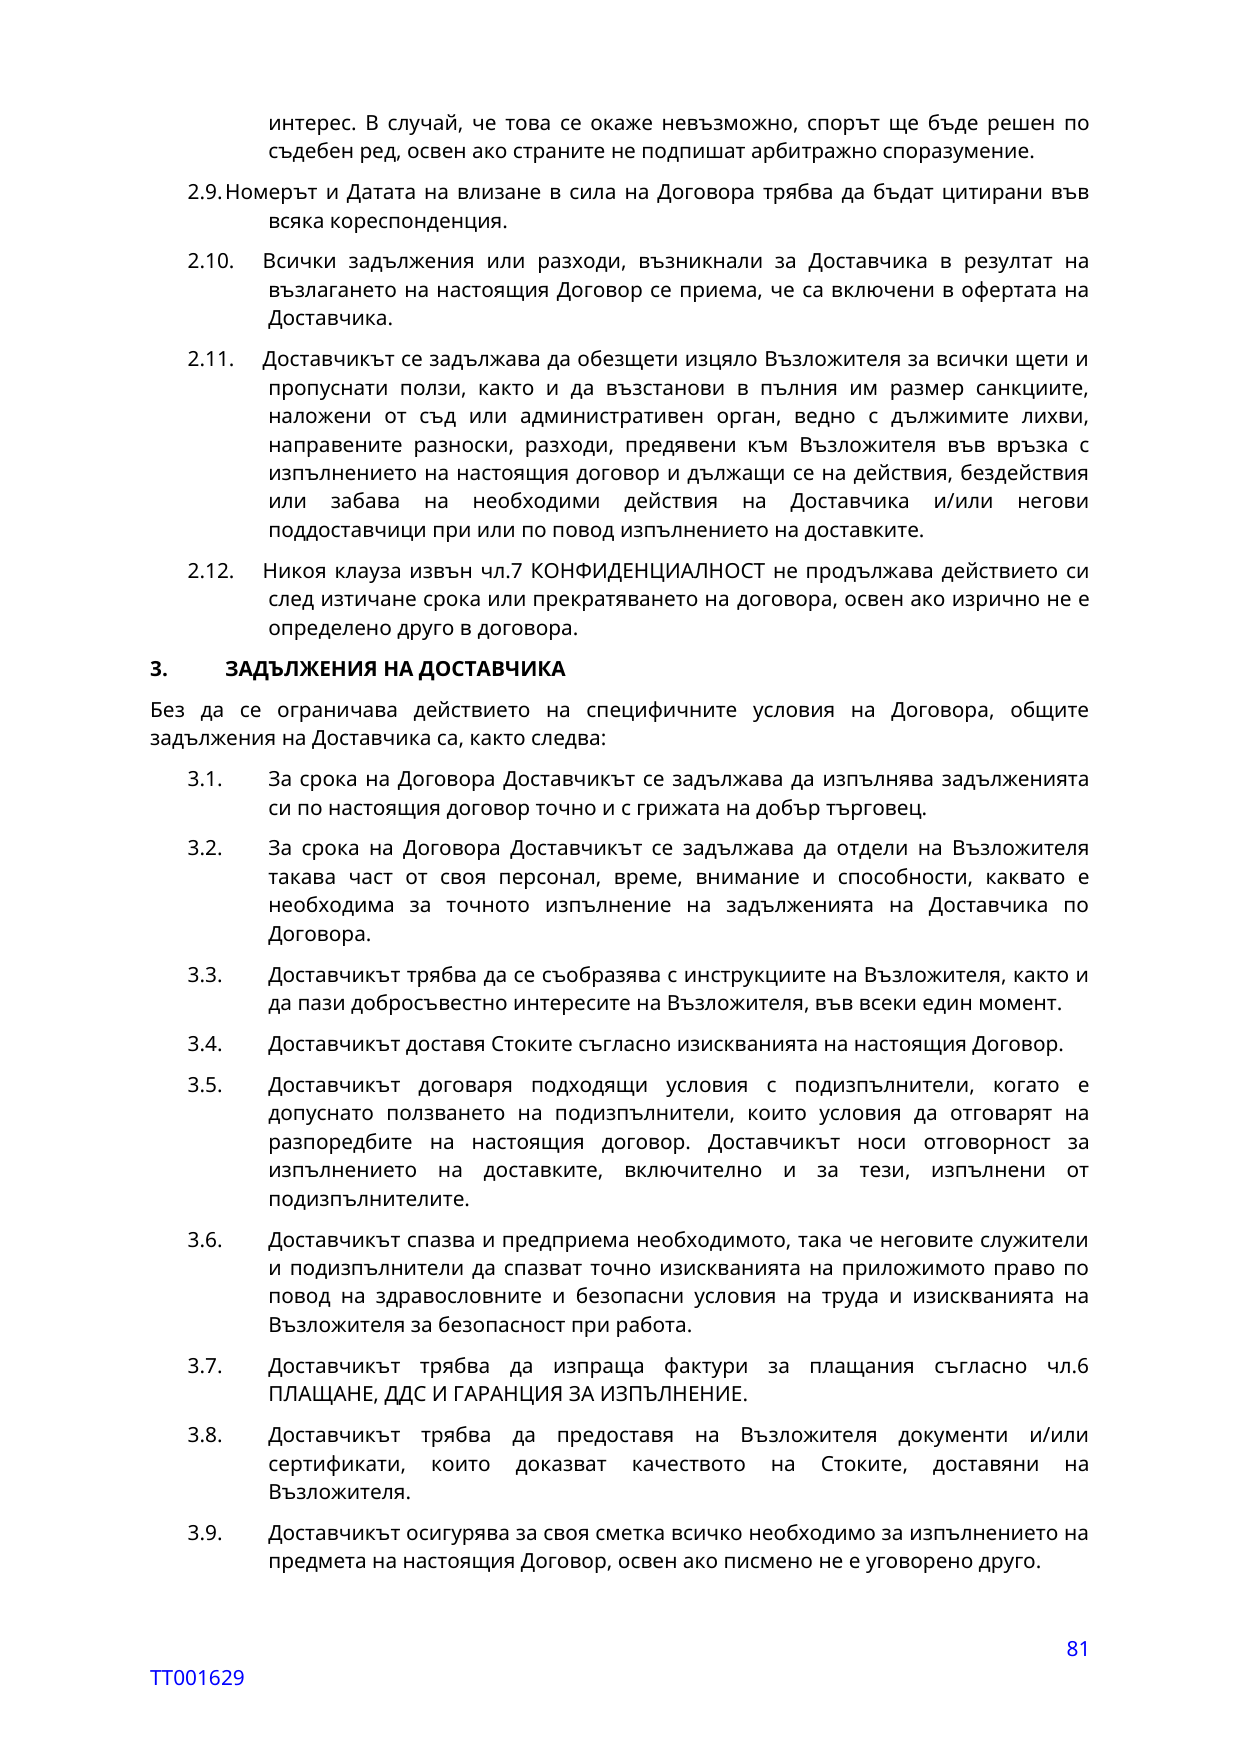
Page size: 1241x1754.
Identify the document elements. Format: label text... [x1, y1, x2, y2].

list Доставчикът трябва да се съобразява с инструкциите на Възложителя, както и да пази добросъвестно интересите на Възложителя, във всеки един момент. [187, 960, 1090, 1017]
list ЗАДЪЛЖЕНИЯ НА ДОСТАВЧИКА [150, 654, 1090, 682]
list За срока на Договора Доставчикът се задължава да отдели на Възложителя такава част от своя персонал, време, внимание и способности, каквато е необходима за точното изпълнение на задълженията на Доставчика по Договора. [187, 833, 1090, 947]
list Доставчикът доставя Стоките съгласно изискванията на настоящия Договор. [187, 1029, 1090, 1058]
list Доставчикът трябва да изпраща фактури за плащания съгласно чл.6 ПЛАЩАНЕ, ДДС И ГАРАНЦИЯ ЗА ИЗПЪЛНЕНИЕ. [187, 1351, 1090, 1408]
list Доставчикът трябва да предоставя на Възложителя документи и/или сертификати, които доказват качеството на Стоките, доставяни на Възложителя. [187, 1420, 1090, 1506]
list За срока на Договора Доставчикът се задължава да изпълнява задълженията си по настоящия договор точно и с грижата на добър търговец. [187, 764, 1090, 821]
text Без да се ограничава действието на специфичните условия на Договора, общите задължения на Доставчика са, както следва: [150, 695, 1090, 752]
list Доставчикът спазва и предприема необходимото, така че неговите служители и подизпълнители да спазват точно изискванията на приложимото право по повод на здравословните и безопасни условия на труда и изискванията на Възложителя за безопасност при работа. [187, 1225, 1090, 1338]
list Номерът и Датата на влизане в сила на Договора трябва да бъдат цитирани във всяка кореспонденция. [187, 177, 1090, 234]
list Доставчикът се задължава да обезщети изцяло Възложителя за всички щети и пропуснати ползи, както и да възстанови в пълния им размер санкциите, наложени от съд или административен орган, ведно с дължимите лихви, направените разноски, разходи, предявени към Възложителя във връзка с изпълнението на настоящия договор и дължащи се на действия, бездействия или забава на необходими действия на Доставчика и/или негови поддоставчици при или по повод изпълнението на доставките. [187, 344, 1090, 543]
list Доставчикът осигурява за своя сметка всичко необходимо за изпълнението на предмета на настоящия Договор, освен ако писмено не е уговорено друго. [187, 1518, 1090, 1575]
list Доставчикът договаря подходящи условия с подизпълнители, когато е допуснато ползването на подизпълнители, които условия да отговарят на разпоредбите на настоящия договор. Доставчикът носи отговорност за изпълнението на доставките, включително и за тези, изпълнени от подизпълнителите. [187, 1070, 1090, 1212]
list Никоя клауза извън чл.7 КОНФИДЕНЦИАЛНОСТ не продължава действието си след изтичане срока или прекратяването на договора, освен ако изрично не е определено друго в договора. [187, 556, 1090, 641]
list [187, 108, 1090, 165]
list Всички задължения или разходи, възникнали за Доставчика в резултат на възлагането на настоящия Договор се приема, че са включени в офертата на Доставчика. [187, 247, 1090, 332]
